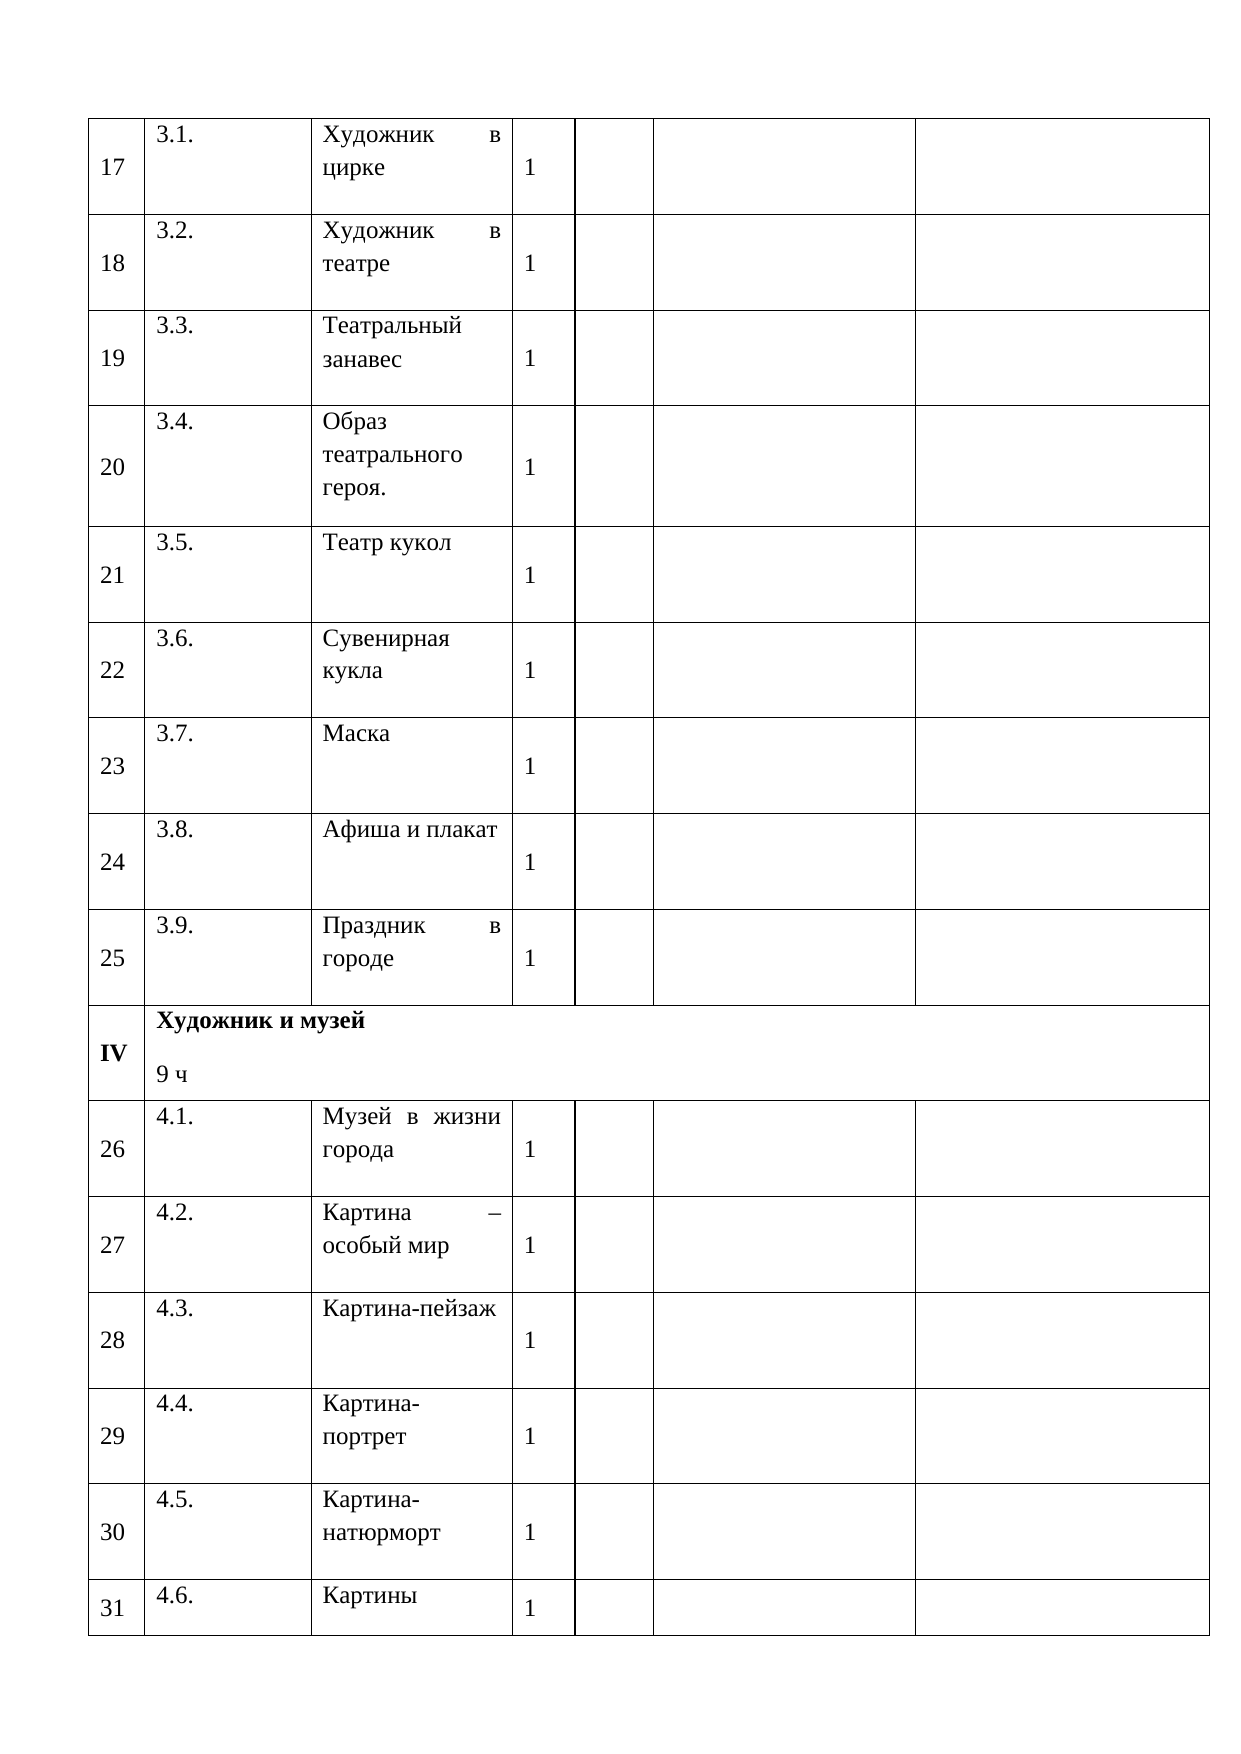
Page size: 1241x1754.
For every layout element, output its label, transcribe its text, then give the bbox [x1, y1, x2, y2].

table_cell 25 [89, 910, 144, 1004]
table_cell 22 [89, 623, 144, 717]
table_cell Театр кукол [312, 527, 512, 622]
table_cell 28 [89, 1293, 144, 1387]
table_cell [916, 1197, 1209, 1292]
table_cell [576, 119, 653, 214]
table_cell Картина-пейзаж [312, 1293, 512, 1387]
table_cell [916, 1580, 1209, 1635]
table_cell 1 [513, 119, 574, 214]
table_cell 23 [89, 718, 144, 813]
table_cell [916, 311, 1209, 405]
table_cell [916, 406, 1209, 526]
table_cell [916, 1484, 1209, 1579]
table_cell Картина-портрет [312, 1389, 512, 1483]
table_cell [654, 623, 915, 717]
table_cell [654, 406, 915, 526]
table_cell [576, 910, 653, 1004]
table_cell [654, 1197, 915, 1292]
table_cell 26 [89, 1101, 144, 1196]
table_cell 27 [89, 1197, 144, 1292]
table_cell 1 [513, 311, 574, 405]
table_cell 1 [513, 1101, 574, 1196]
table_cell 30 [89, 1484, 144, 1579]
table_cell [916, 527, 1209, 622]
table_cell 1 [513, 1389, 574, 1483]
table_cell Сувенирная кукла [312, 623, 512, 717]
table_cell 1 [513, 623, 574, 717]
table_cell [654, 527, 915, 622]
table_cell [576, 718, 653, 813]
table_cell Праздник в городе [312, 910, 512, 1004]
table_cell Афиша и плакат [312, 814, 512, 909]
table_cell [654, 215, 915, 309]
table_cell 21 [89, 527, 144, 622]
table_cell 19 [89, 311, 144, 405]
table_cell [916, 718, 1209, 813]
table_cell Маска [312, 718, 512, 813]
table_cell Театральный занавес [312, 311, 512, 405]
table_cell 1 [513, 406, 574, 526]
table_cell [916, 1293, 1209, 1387]
table_cell 1 [513, 1580, 574, 1635]
table_cell 1 [513, 1197, 574, 1292]
table_cell Картина-натюрморт [312, 1484, 512, 1579]
table_cell [576, 623, 653, 717]
table_cell [576, 1580, 653, 1635]
table_cell [916, 119, 1209, 214]
table_cell Образ театрального героя. [312, 406, 512, 526]
table_cell 3.5. [145, 527, 311, 622]
table_cell [654, 119, 915, 214]
table_cell IV [89, 1006, 144, 1100]
table_cell Художник и музей 9 ч [145, 1006, 1209, 1100]
table_cell [916, 814, 1209, 909]
table_cell 4.5. [145, 1484, 311, 1579]
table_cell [312, 1580, 512, 1635]
table_cell 1 [513, 1484, 574, 1579]
table_cell Музей в жизни города [312, 1101, 512, 1196]
table_cell [916, 623, 1209, 717]
table_cell 1 [513, 215, 574, 309]
table_cell [576, 814, 653, 909]
table_cell 24 [89, 814, 144, 909]
table_cell 4.6. [145, 1580, 311, 1635]
table_cell 3.4. [145, 406, 311, 526]
table_cell 3.8. [145, 814, 311, 909]
table_cell 3.9. [145, 910, 311, 1004]
table_cell [654, 814, 915, 909]
table_cell [654, 910, 915, 1004]
table_cell [654, 1101, 915, 1196]
table_cell 3.7. [145, 718, 311, 813]
table_cell [576, 1293, 653, 1387]
table_cell 1 [513, 814, 574, 909]
table_cell [654, 1389, 915, 1483]
table_cell [576, 527, 653, 622]
table_cell 31 [89, 1580, 144, 1635]
table_cell 4.2. [145, 1197, 311, 1292]
table_cell 3.2. [145, 215, 311, 309]
table_cell [654, 1484, 915, 1579]
table_cell Художник в цирке [312, 119, 512, 214]
table_cell [916, 910, 1209, 1004]
table_cell 18 [89, 215, 144, 309]
table_cell Картина – особый мир [312, 1197, 512, 1292]
table_cell [916, 1101, 1209, 1196]
table_cell 3.1. [145, 119, 311, 214]
table_cell 29 [89, 1389, 144, 1483]
table_cell 4.4. [145, 1389, 311, 1483]
table_cell 17 [89, 119, 144, 214]
table_cell [916, 215, 1209, 309]
table_cell [654, 718, 915, 813]
table_cell [654, 311, 915, 405]
table_cell [576, 311, 653, 405]
table_cell [654, 1580, 915, 1635]
table_cell 4.3. [145, 1293, 311, 1387]
table_cell Художник в театре [312, 215, 512, 309]
table_cell [576, 1389, 653, 1483]
table_cell [654, 1293, 915, 1387]
table_cell 1 [513, 910, 574, 1004]
table_cell 3.6. [145, 623, 311, 717]
table_cell [576, 1197, 653, 1292]
table_cell [576, 406, 653, 526]
table_cell [576, 215, 653, 309]
table_cell 1 [513, 718, 574, 813]
table_cell [576, 1484, 653, 1579]
table_cell 20 [89, 406, 144, 526]
table_cell 4.1. [145, 1101, 311, 1196]
table_cell 3.3. [145, 311, 311, 405]
table_cell [576, 1101, 653, 1196]
table_cell 1 [513, 1293, 574, 1387]
table_cell 1 [513, 527, 574, 622]
table_cell [916, 1389, 1209, 1483]
